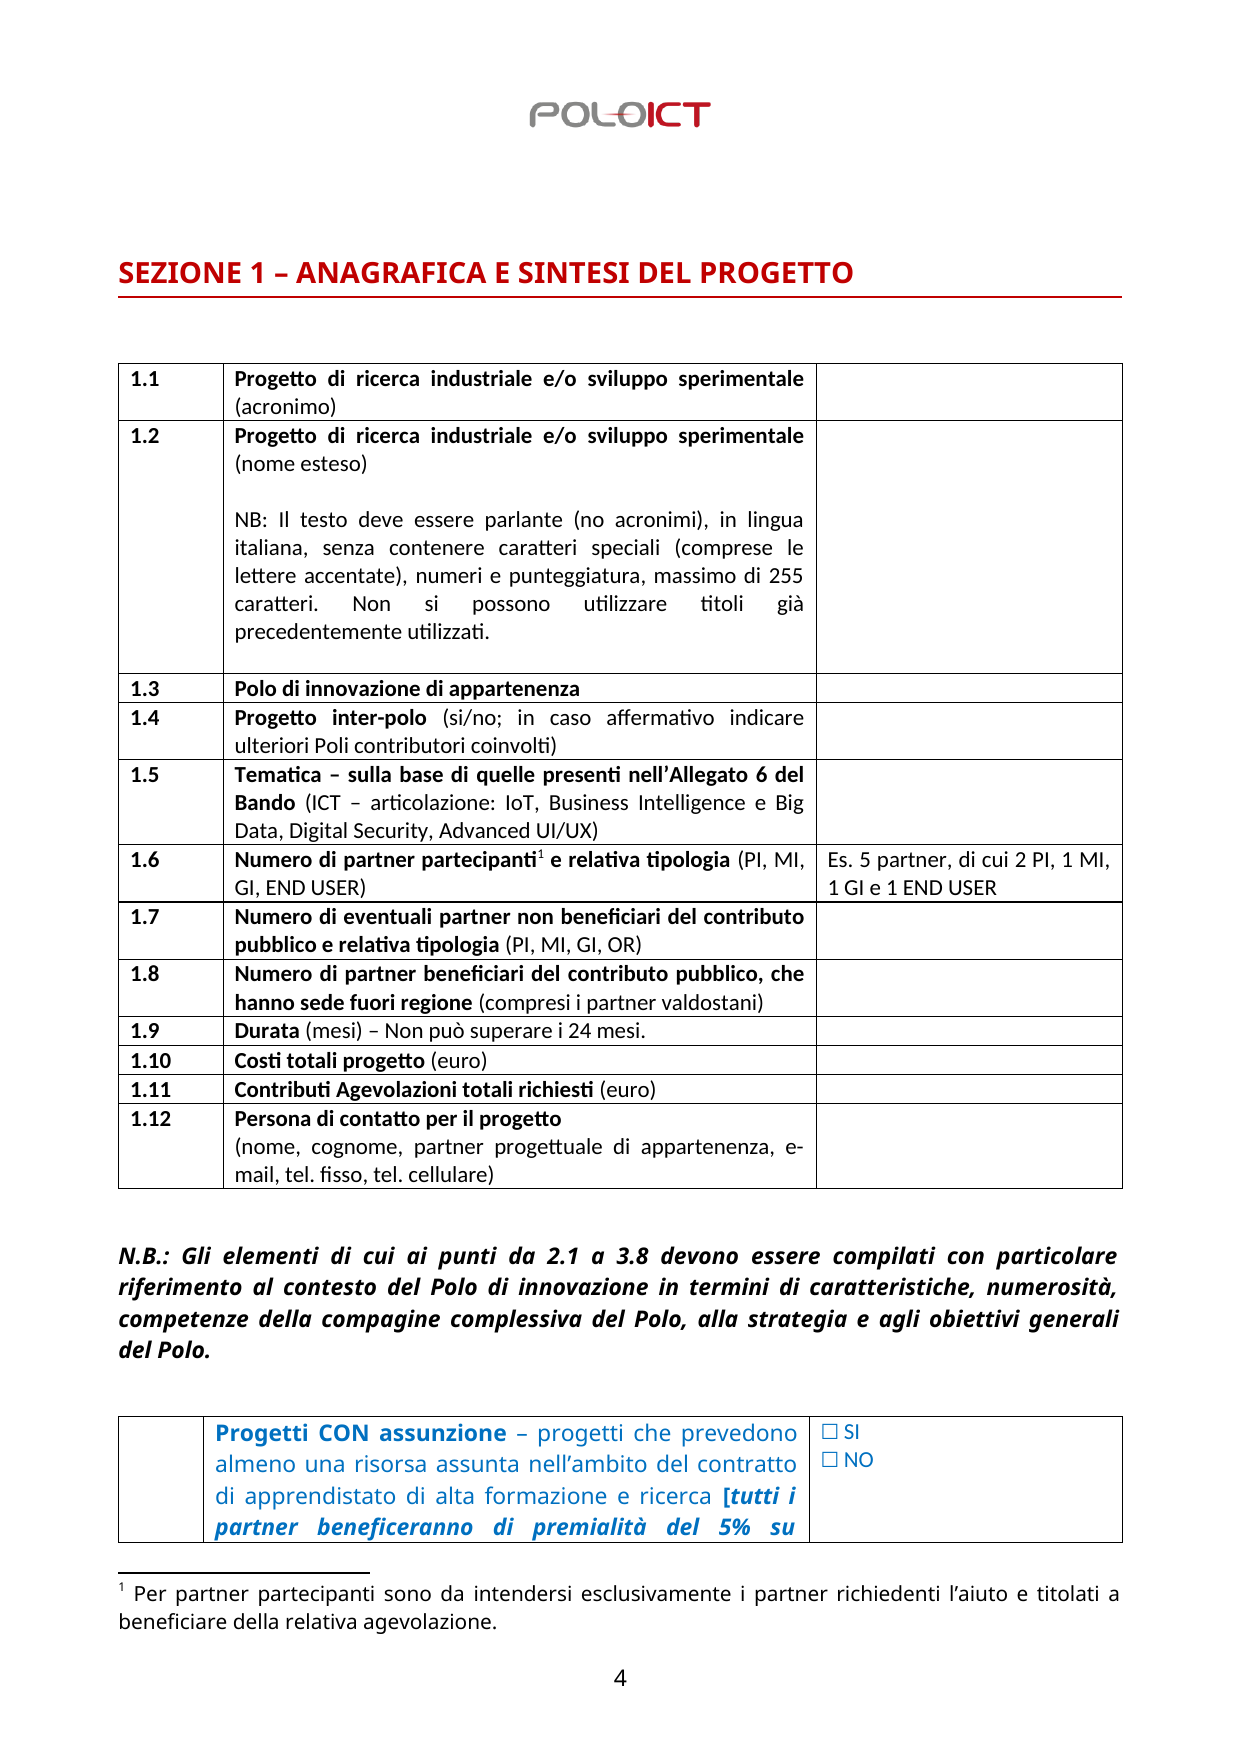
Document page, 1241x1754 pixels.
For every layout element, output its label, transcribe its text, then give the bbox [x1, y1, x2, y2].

table_cell 1.2 [119, 421, 223, 673]
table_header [204, 1417, 809, 1542]
table_header [817, 364, 1122, 420]
table_cell Contributi Agevolazioni totali richiesti (euro) [224, 1075, 816, 1103]
table_cell 1.12 [119, 1104, 223, 1188]
table_header SI NO [810, 1417, 1122, 1542]
table_cell Persona di contatto per il progetto (nome, cognome, partner progettuale di appartenenza, e-mail, tel. fisso, tel. cellulare) [224, 1104, 816, 1188]
table_cell Durata (mesi) – Non può superare i 24 mesi. [224, 1017, 816, 1045]
table_cell [817, 903, 1122, 958]
table_header 1.1 [119, 364, 223, 420]
table_header Progetto di ricerca industriale e/o sviluppo sperimentale (acronimo) [224, 364, 816, 420]
table_cell 1.10 [119, 1046, 223, 1074]
table_cell Costi totali progetto (euro) [224, 1046, 816, 1074]
table_cell Numero di eventuali partner non beneficiari del contributo pubblico e relativa tipologia (PI, MI, GI, OR) [224, 903, 816, 958]
table_cell 1.3 [119, 674, 223, 702]
table_cell [817, 960, 1122, 1016]
table_cell Numero di partner partecipanti e relativa tipologia (PI, MI, GI, END USER) [224, 845, 816, 901]
text N.B.: Gli elementi di cui ai punti da 2.1 a 3.8 devono essere compilati con particolare riferimento al contesto del Polo di innovazione in termini di caratteristiche, numerosità, competenze della compagine complessiva del Polo, alla strategia e agli obiettivi generali del Polo. [118, 1240, 1122, 1365]
table_cell [817, 1104, 1122, 1188]
table_cell 1.5 [119, 760, 223, 844]
table_cell [817, 1046, 1122, 1074]
subtitle SEZIONE 1 – ANAGRAFICA E SINTESI DEL PROGETTO [118, 252, 1122, 296]
table_cell Tematica – sulla base di quelle presenti nell’Allegato 6 del Bando (ICT – articolazione: IoT, Business Intelligence e Big Data, Digital Security, Advanced UI/UX) [224, 760, 816, 844]
table_cell Polo di innovazione di appartenenza [224, 674, 816, 702]
table_header [119, 1417, 203, 1542]
table_cell 1.9 [119, 1017, 223, 1045]
table_cell 1.8 [119, 960, 223, 1016]
table_cell Progetto inter-polo (si/no; in caso affermativo indicare ulteriori Poli contributori coinvolti) [224, 703, 816, 759]
table_cell [817, 1017, 1122, 1045]
picture [519, 91, 721, 137]
table_cell [817, 1075, 1122, 1103]
table_cell 1.6 [119, 845, 223, 901]
table_cell [817, 760, 1122, 844]
table_cell [817, 421, 1122, 673]
table_cell 1.7 [119, 903, 223, 958]
table_cell 1.11 [119, 1075, 223, 1103]
table_cell 1.4 [119, 703, 223, 759]
table_cell Es. 5 partner, di cui 2 PI, 1 MI, 1 GI e 1 END USER [817, 845, 1122, 901]
table_cell Numero di partner beneficiari del contributo pubblico, che hanno sede fuori regione (compresi i partner valdostani) [224, 960, 816, 1016]
table_cell [817, 703, 1122, 759]
table_cell [817, 674, 1122, 702]
table_cell Progetto di ricerca industriale e/o sviluppo sperimentale (nome esteso) NB: Il testo deve essere parlante (no acronimi), in lingua italiana, senza contenere caratteri speciali (comprese le lettere accentate), numeri e punteggiatura, massimo di 255 caratteri. Non si possono utilizzare titoli già precedentemente utilizzati. [224, 421, 816, 673]
